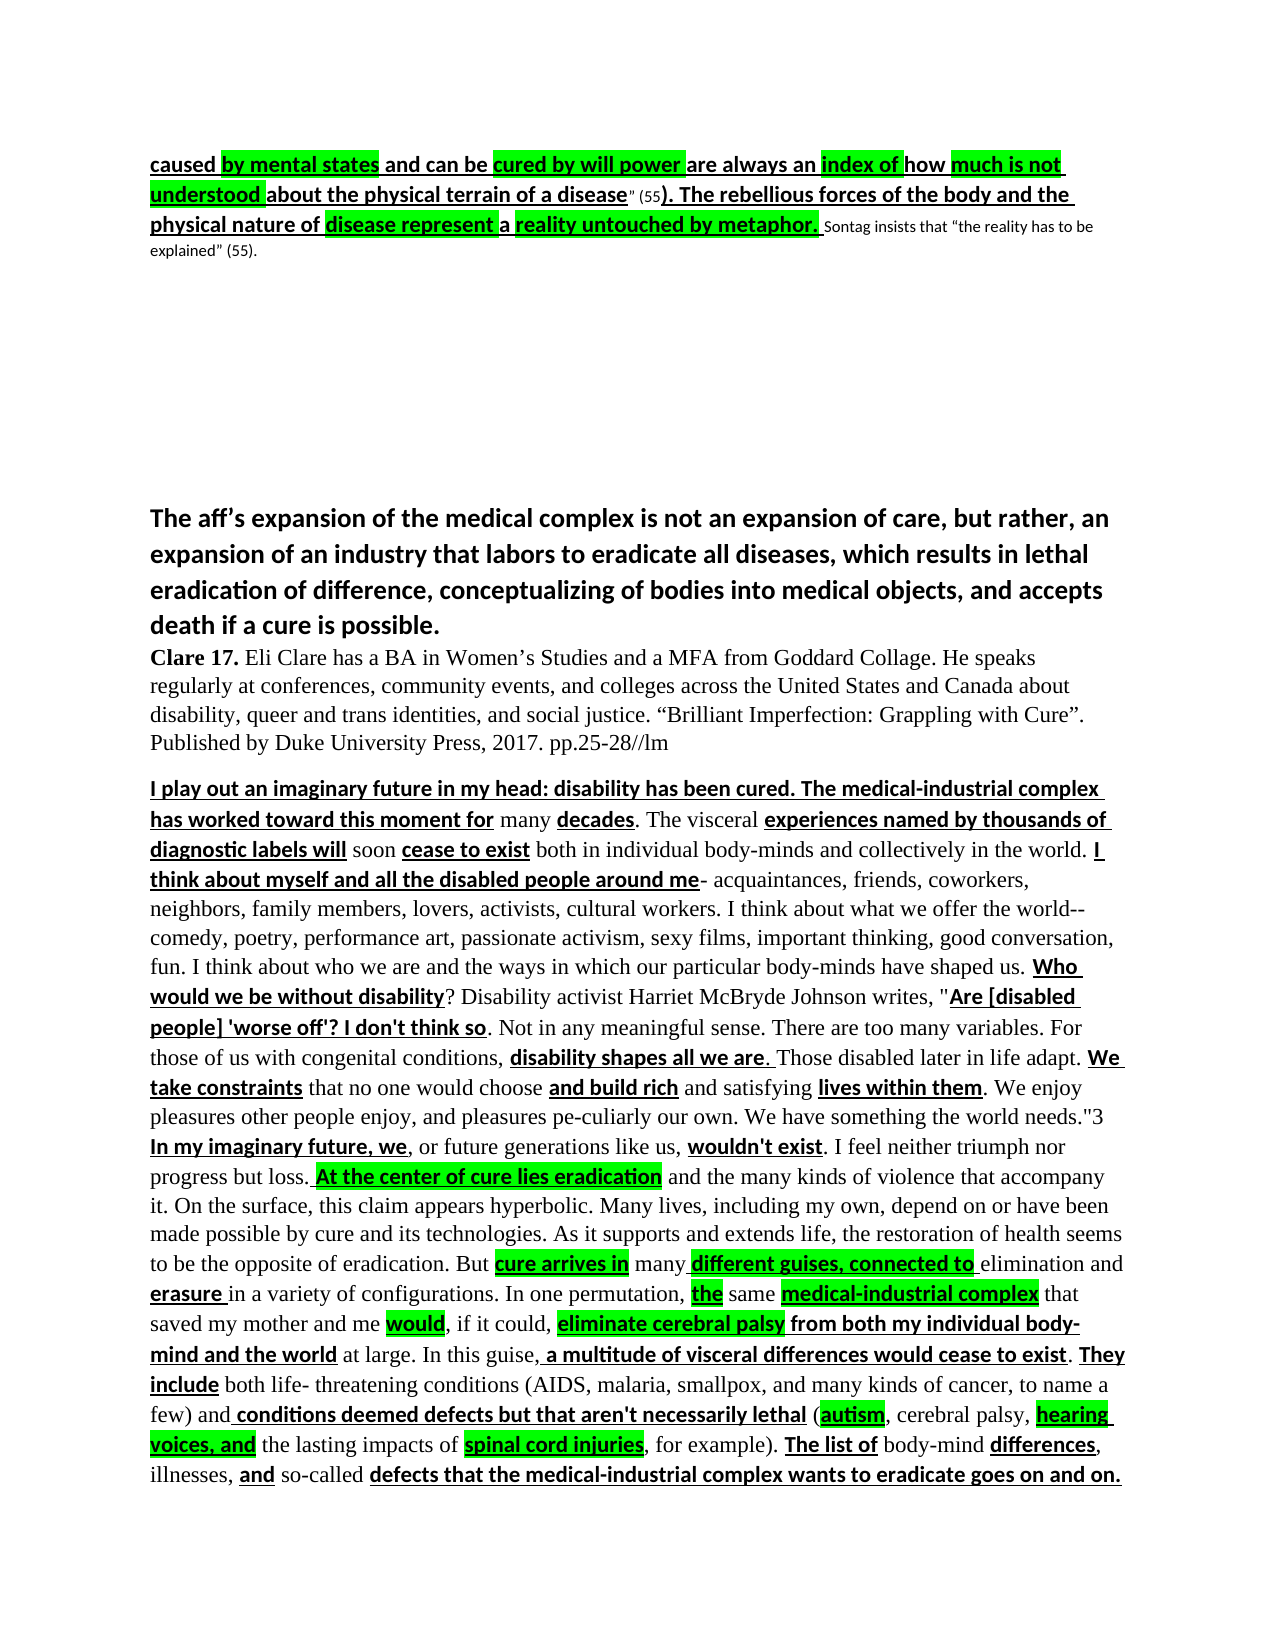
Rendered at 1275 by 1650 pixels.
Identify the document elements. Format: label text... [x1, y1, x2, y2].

subtitle The aff’s expansion of the medical complex is not an expansion of care, but rather, an expansion of an industry that labors to eradicate all diseases, which results in lethal eradication of difference, conceptualizing of bodies into medical objects, and accepts death if a cure is possible. [150, 502, 1125, 642]
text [150, 774, 1125, 1488]
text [150, 150, 1125, 260]
text Clare 17. Eli Clare has a BA in Women’s Studies and a MFA from Goddard Collage. He speaks regularly at conferences, community events, and colleges across the United States and Canada about disability, queer and trans identities, and social justice. “Brilliant Imperfection: Grappling with Cure”. Published by Duke University Press, 2017. pp.25-28//lm [150, 644, 1125, 756]
